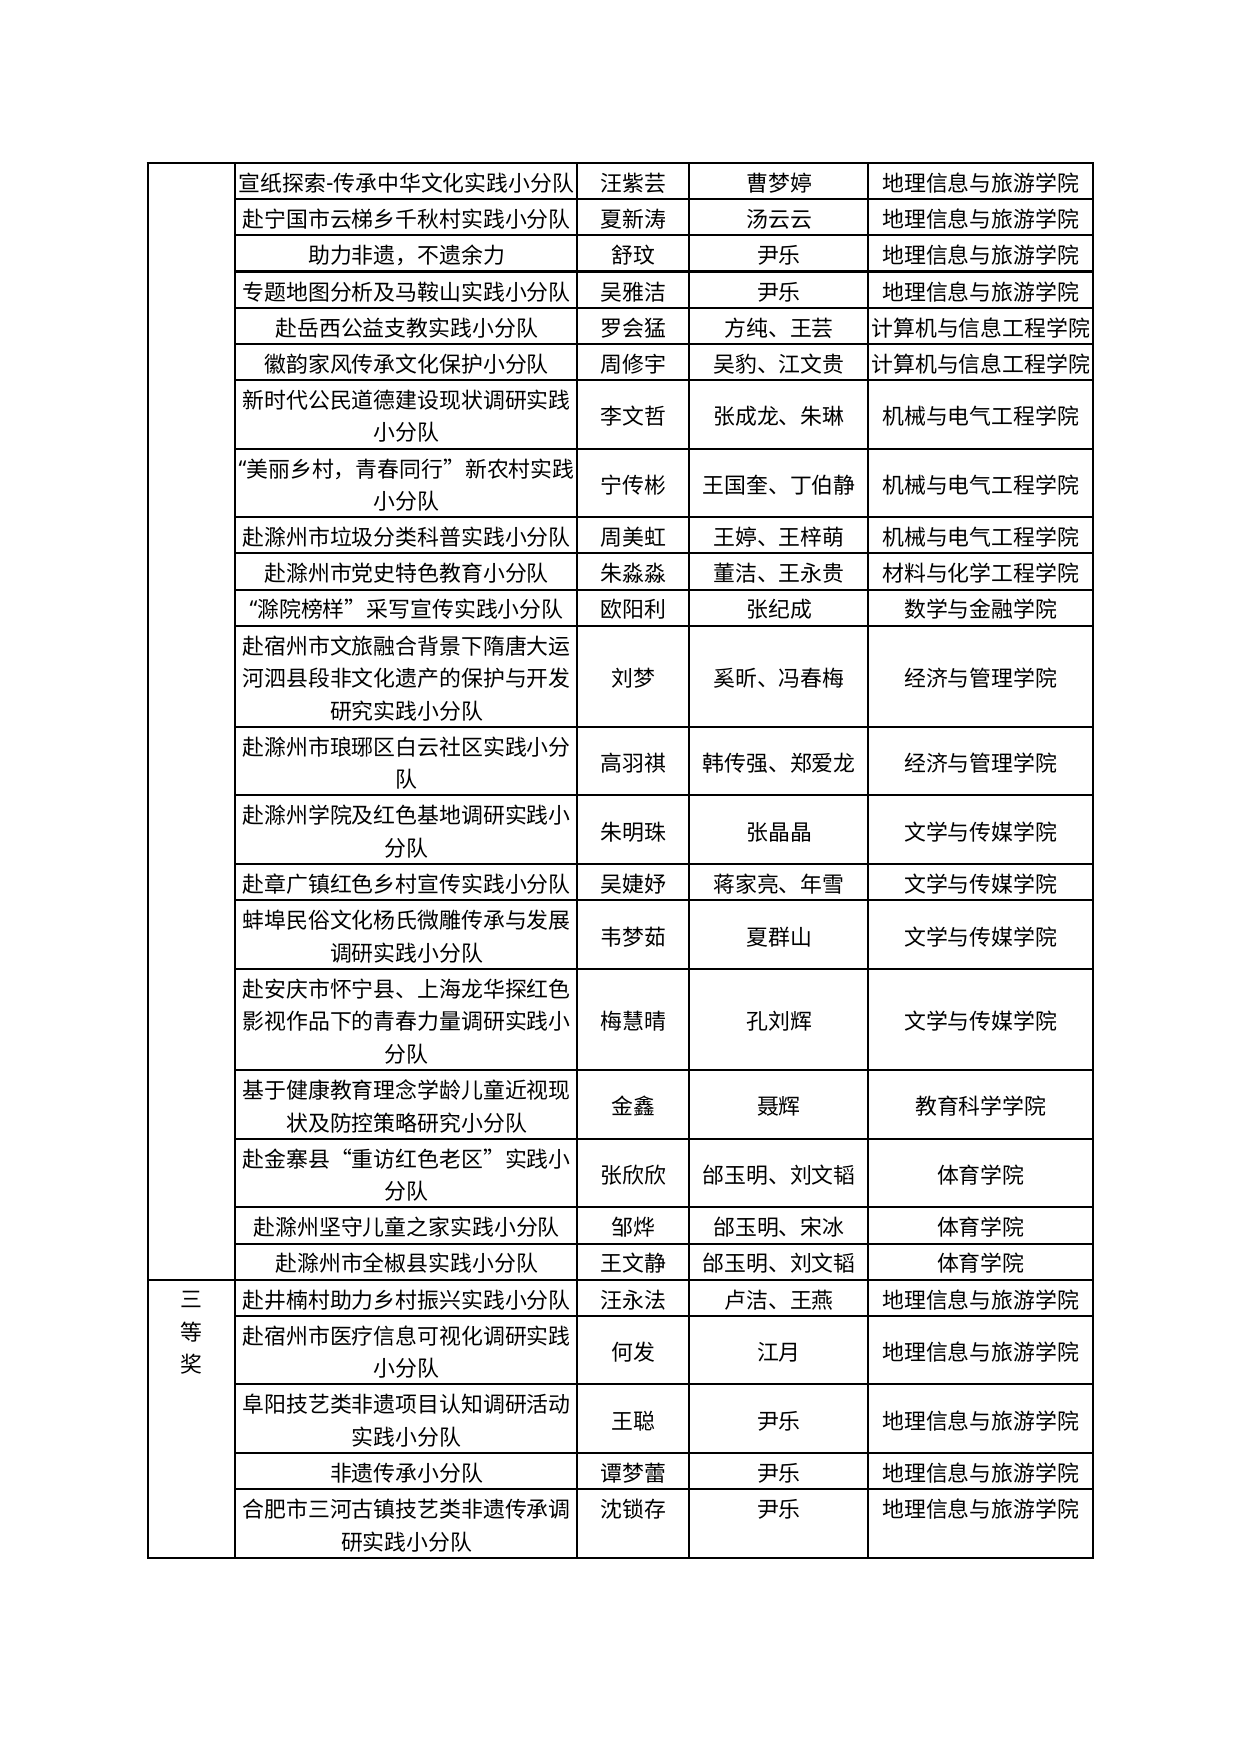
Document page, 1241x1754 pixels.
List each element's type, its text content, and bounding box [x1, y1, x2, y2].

table_cell 数学与金融学院 [869, 591, 1092, 624]
table_cell 李文哲 [578, 381, 688, 447]
table_cell 地理信息与旅游学院 [869, 1385, 1092, 1452]
table_cell 周美虹 [578, 518, 688, 552]
table_cell 王国奎、丁伯静 [690, 450, 867, 516]
table_cell “滁院榜样”采写宣传实践小分队 [236, 591, 576, 624]
table_cell 赴滁州市全椒县实践小分队 [236, 1245, 576, 1278]
table_cell 赴宁国市云梯乡千秋村实践小分队 [236, 200, 576, 234]
table_cell 韩传强、郑爱龙 [690, 728, 867, 794]
table_cell 罗会猛 [578, 309, 688, 343]
table_cell 尹乐 [690, 1385, 867, 1452]
table_cell 卢洁、王燕 [690, 1281, 867, 1315]
table_cell 董洁、王永贵 [690, 554, 867, 588]
table_cell 赴安庆市怀宁县、上海龙华探红色影视作品下的青春力量调研实践小分队 [236, 970, 576, 1069]
table_cell 宣纸探索-传承中华文化实践小分队 [236, 164, 576, 198]
table_cell 邹烨 [578, 1208, 688, 1242]
table_cell 地理信息与旅游学院 [869, 236, 1092, 270]
table_cell 文学与传媒学院 [869, 901, 1092, 968]
table_cell 王文静 [578, 1245, 688, 1278]
table_cell 蚌埠民俗文化杨氏微雕传承与发展调研实践小分队 [236, 901, 576, 968]
table_cell 金鑫 [578, 1071, 688, 1138]
table_cell 邰玉明、刘文韬 [690, 1140, 867, 1206]
table_cell 地理信息与旅游学院 [869, 1490, 1092, 1557]
table_cell 张欣欣 [578, 1140, 688, 1206]
table_cell 赴井楠村助力乡村振兴实践小分队 [236, 1281, 576, 1315]
table_cell 邰玉明、刘文韬 [690, 1245, 867, 1278]
table_cell 韦梦茹 [578, 901, 688, 968]
table_cell 周修宇 [578, 345, 688, 379]
table_cell 体育学院 [869, 1140, 1092, 1206]
table_cell 奚昕、冯春梅 [690, 627, 867, 726]
table_cell 地理信息与旅游学院 [869, 164, 1092, 198]
table_cell 计算机与信息工程学院 [869, 345, 1092, 379]
table_cell 赴宿州市文旅融合背景下隋唐大运河泗县段非文化遗产的保护与开发研究实践小分队 [236, 627, 576, 726]
table_cell 赴滁州学院及红色基地调研实践小分队 [236, 796, 576, 863]
table_cell 江月 [690, 1317, 867, 1383]
table_cell 吴雅洁 [578, 273, 688, 307]
table_cell “美丽乡村，青春同行”新农村实践小分队 [236, 450, 576, 516]
table_cell 高羽祺 [578, 728, 688, 794]
table_cell 赴章广镇红色乡村宣传实践小分队 [236, 865, 576, 899]
table_cell 舒玟 [578, 236, 688, 270]
table_cell 文学与传媒学院 [869, 865, 1092, 899]
table_cell 尹乐 [690, 1490, 867, 1557]
table_cell 张成龙、朱琳 [690, 381, 867, 447]
table_cell 文学与传媒学院 [869, 796, 1092, 863]
table_cell 地理信息与旅游学院 [869, 273, 1092, 307]
table_cell 汪永法 [578, 1281, 688, 1315]
table_cell 邰玉明、宋冰 [690, 1208, 867, 1242]
table_cell 何发 [578, 1317, 688, 1383]
table_cell 体育学院 [869, 1245, 1092, 1278]
table_cell 尹乐 [690, 236, 867, 270]
table_cell 徽韵家风传承文化保护小分队 [236, 345, 576, 379]
table_cell 非遗传承小分队 [236, 1454, 576, 1488]
table_cell 尹乐 [690, 273, 867, 307]
table_cell 夏群山 [690, 901, 867, 968]
table_cell 梅慧晴 [578, 970, 688, 1069]
table_cell 阜阳技艺类非遗项目认知调研活动实践小分队 [236, 1385, 576, 1452]
table_cell 地理信息与旅游学院 [869, 1454, 1092, 1488]
table_cell 计算机与信息工程学院 [869, 309, 1092, 343]
table_cell 赴岳西公益支教实践小分队 [236, 309, 576, 343]
table_cell 曹梦婷 [690, 164, 867, 198]
table_cell 吴豹、江文贵 [690, 345, 867, 379]
table_cell 机械与电气工程学院 [869, 381, 1092, 447]
table_cell 赴金寨县“重访红色老区”实践小分队 [236, 1140, 576, 1206]
table_cell 刘梦 [578, 627, 688, 726]
table_cell 尹乐 [690, 1454, 867, 1488]
table_cell 谭梦蕾 [578, 1454, 688, 1488]
table_cell 朱淼淼 [578, 554, 688, 588]
table_cell 三 等 奖 [149, 1281, 234, 1557]
table_cell 体育学院 [869, 1208, 1092, 1242]
table_cell 文学与传媒学院 [869, 970, 1092, 1069]
table_cell 合肥市三河古镇技艺类非遗传承调研实践小分队 [236, 1490, 576, 1557]
table_cell 基于健康教育理念学龄儿童近视现状及防控策略研究小分队 [236, 1071, 576, 1138]
table_cell 机械与电气工程学院 [869, 518, 1092, 552]
table_cell 专题地图分析及马鞍山实践小分队 [236, 273, 576, 307]
table_cell 赴滁州市琅琊区白云社区实践小分队 [236, 728, 576, 794]
table_cell 王婷、王梓萌 [690, 518, 867, 552]
table_cell 张晶晶 [690, 796, 867, 863]
table_cell 地理信息与旅游学院 [869, 1317, 1092, 1383]
table_cell 张纪成 [690, 591, 867, 624]
table_cell 沈锁存 [578, 1490, 688, 1557]
table_cell 地理信息与旅游学院 [869, 200, 1092, 234]
table_cell 宁传彬 [578, 450, 688, 516]
table_cell 地理信息与旅游学院 [869, 1281, 1092, 1315]
table_cell 经济与管理学院 [869, 728, 1092, 794]
table_cell 孔刘辉 [690, 970, 867, 1069]
table_cell 朱明珠 [578, 796, 688, 863]
table_cell 夏新涛 [578, 200, 688, 234]
table_cell 汤云云 [690, 200, 867, 234]
table_cell 王聪 [578, 1385, 688, 1452]
table_cell 材料与化学工程学院 [869, 554, 1092, 588]
table_cell 赴滁州坚守儿童之家实践小分队 [236, 1208, 576, 1242]
table_cell 汪紫芸 [578, 164, 688, 198]
table_cell 赴滁州市垃圾分类科普实践小分队 [236, 518, 576, 552]
table_cell 教育科学学院 [869, 1071, 1092, 1138]
table_cell 赴宿州市医疗信息可视化调研实践小分队 [236, 1317, 576, 1383]
table_cell 蒋家亮、年雪 [690, 865, 867, 899]
table_cell 方纯、王芸 [690, 309, 867, 343]
table_cell 新时代公民道德建设现状调研实践小分队 [236, 381, 576, 447]
table_cell 欧阳利 [578, 591, 688, 624]
table_cell 机械与电气工程学院 [869, 450, 1092, 516]
table_cell 经济与管理学院 [869, 627, 1092, 726]
table_cell 赴滁州市党史特色教育小分队 [236, 554, 576, 588]
table_cell 助力非遗，不遗余力 [236, 236, 576, 270]
table_cell 聂辉 [690, 1071, 867, 1138]
table_cell 吴婕妤 [578, 865, 688, 899]
